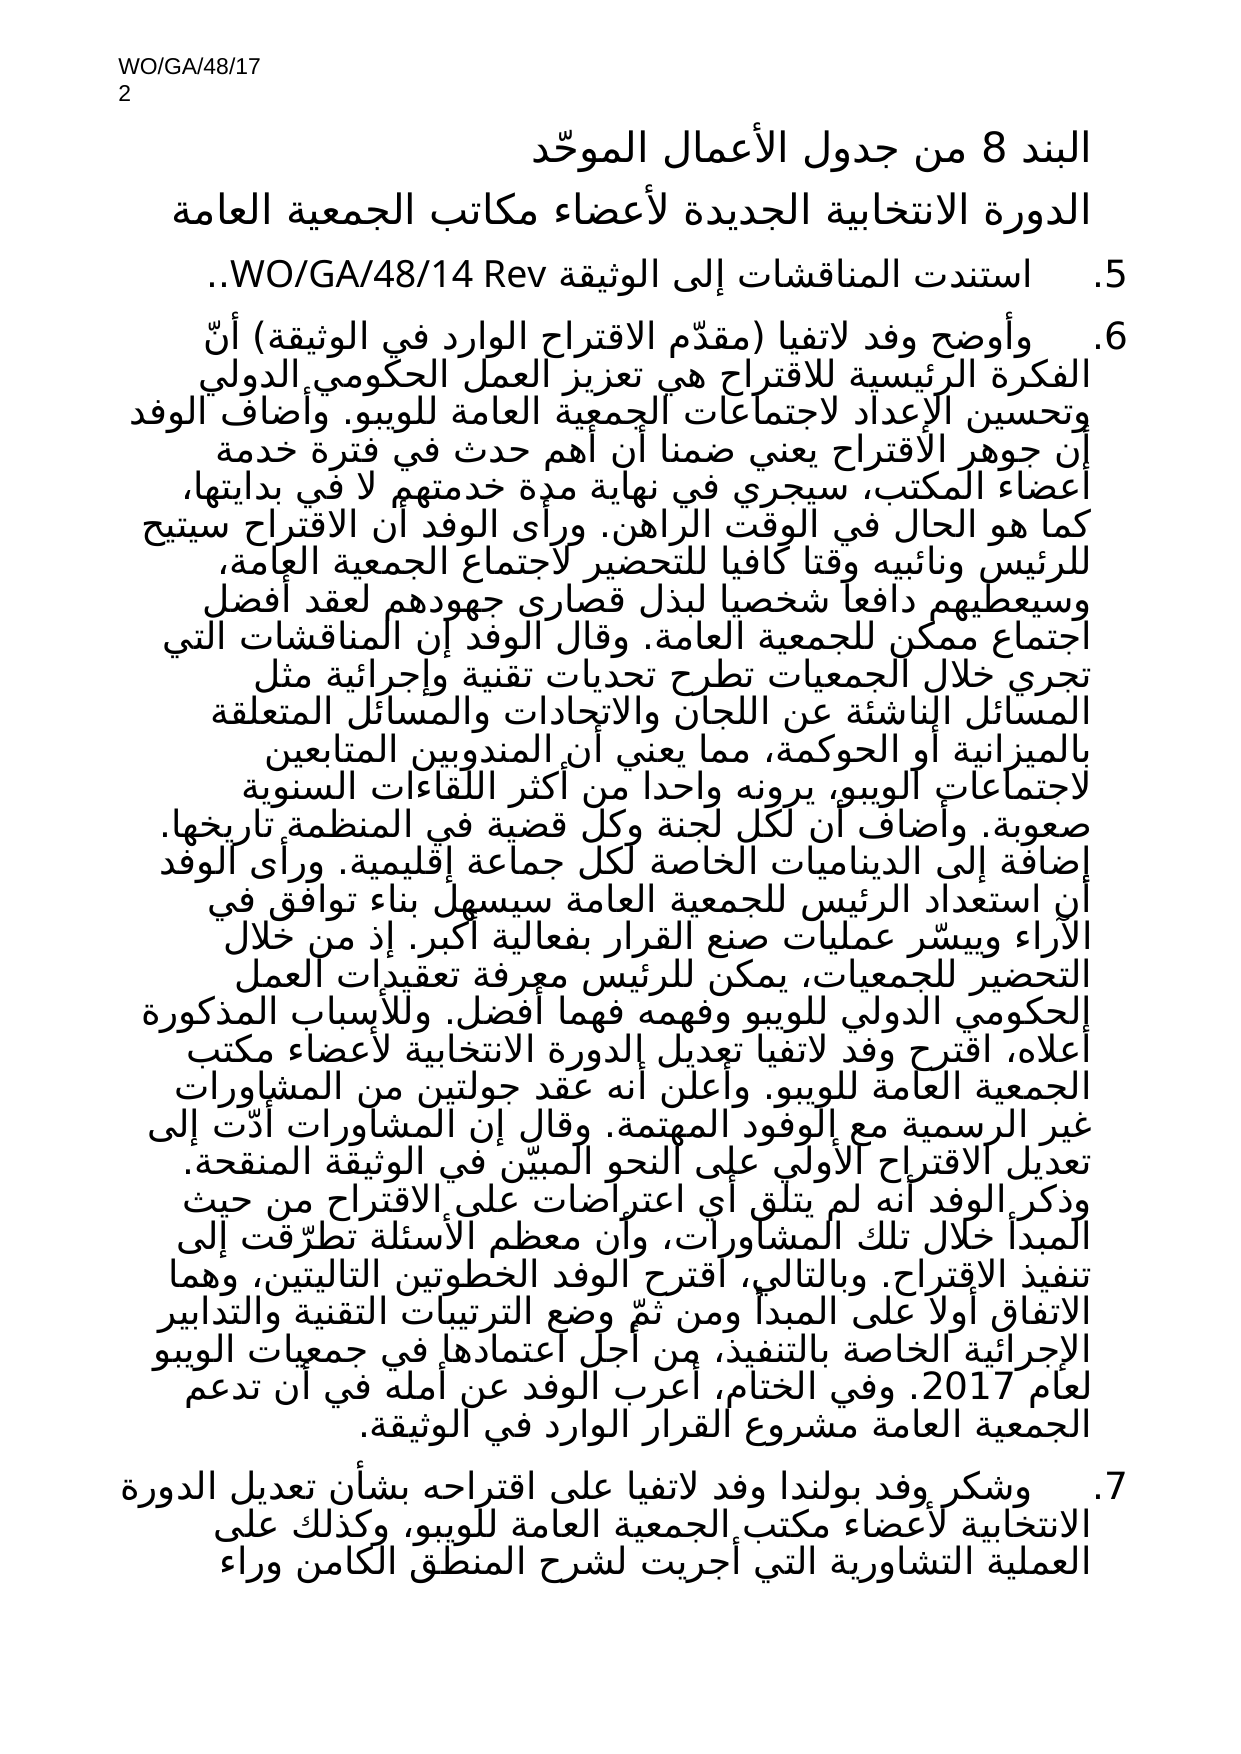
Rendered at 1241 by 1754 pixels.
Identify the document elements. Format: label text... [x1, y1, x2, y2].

text البند 8 من جدول الأعمال الموحّد [118, 132, 629, 170]
text الدورة الانتخابية الجديدة لأعضاء مكاتب الجمعية العامة [118, 195, 1092, 232]
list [118, 1470, 1092, 1582]
list استندت المناقشات إلى الوثيقة WO/GA/48/14 Rev.. [118, 257, 1092, 295]
list وأوضح وفد لاتفيا (مقدّم الاقتراح الوارد في الوثيقة) أنّ الفكرة الرئيسية للاقتراح هي تعزيز العمل الحكومي الدولي وتحسين الإعداد لاجتماعات الجمعية العامة للويبو. وأضاف الوفد أن جوهر الاقتراح يعني ضمنا أن أهم حدث في فترة خدمة أعضاء المكتب، سيجري في نهاية مدة خدمتهم لا في بدايتها، كما هو الحال في الوقت الراهن. ورأى الوفد أن الاقتراح سيتيح للرئيس ونائبيه وقتا كافيا للتحضير لاجتماع الجمعية العامة، وسيعطيهم دافعا شخصيا لبذل قصارى جهودهم لعقد أفضل اجتماع ممكن للجمعية العامة. وقال الوفد إن المناقشات التي تجري خلال الجمعيات تطرح تحديات تقنية وإجرائية مثل المسائل الناشئة عن اللجان والاتحادات والمسائل المتعلقة بالميزانية أو الحوكمة، مما يعني أن المندوبين المتابعين لاجتماعات الويبو، يرونه واحدا من أكثر اللقاءات السنوية صعوبة. وأضاف أن لكل لجنة وكل قضية في المنظمة تاريخها. إضافة إلى الديناميات الخاصة لكل جماعة إقليمية. ورأى الوفد أن استعداد الرئيس للجمعية العامة سيسهل بناء توافق في الآراء وييسّر عمليات صنع القرار بفعالية أكبر. إذ من خلال التحضير للجمعيات، يمكن للرئيس معرفة تعقيدات العمل الحكومي الدولي للويبو وفهمه فهما أفضل. وللأسباب المذكورة أعلاه، اقترح وفد لاتفيا تعديل الدورة الانتخابية لأعضاء مكتب الجمعية العامة للويبو. وأعلن أنه عقد جولتين من المشاورات غير الرسمية مع الوفود المهتمة. وقال إن المشاورات أدّت إلى تعديل الاقتراح الأولي على النحو المبيّن في الوثيقة المنقحة. وذكر الوفد أنه لم يتلق أي اعتراضات على الاقتراح من حيث المبدأ خلال تلك المشاورات، وأن معظم الأسئلة تطرّقت إلى تنفيذ الاقتراح. وبالتالي، اقترح الوفد الخطوتين التاليتين، وهما الاتفاق أولا على المبدأ ومن ثمّ وضع الترتيبات التقنية والتدابير الإجرائية الخاصة بالتنفيذ، من أجل اعتمادها في جمعيات الويبو لعام 2017. وفي الختام، أعرب الوفد عن أمله في أن تدعم الجمعية العامة مشروع القرار الوارد في الوثيقة. [118, 320, 1092, 1445]
text البند 8 من جدول الأعمال الموحّد [590, 132, 1092, 170]
